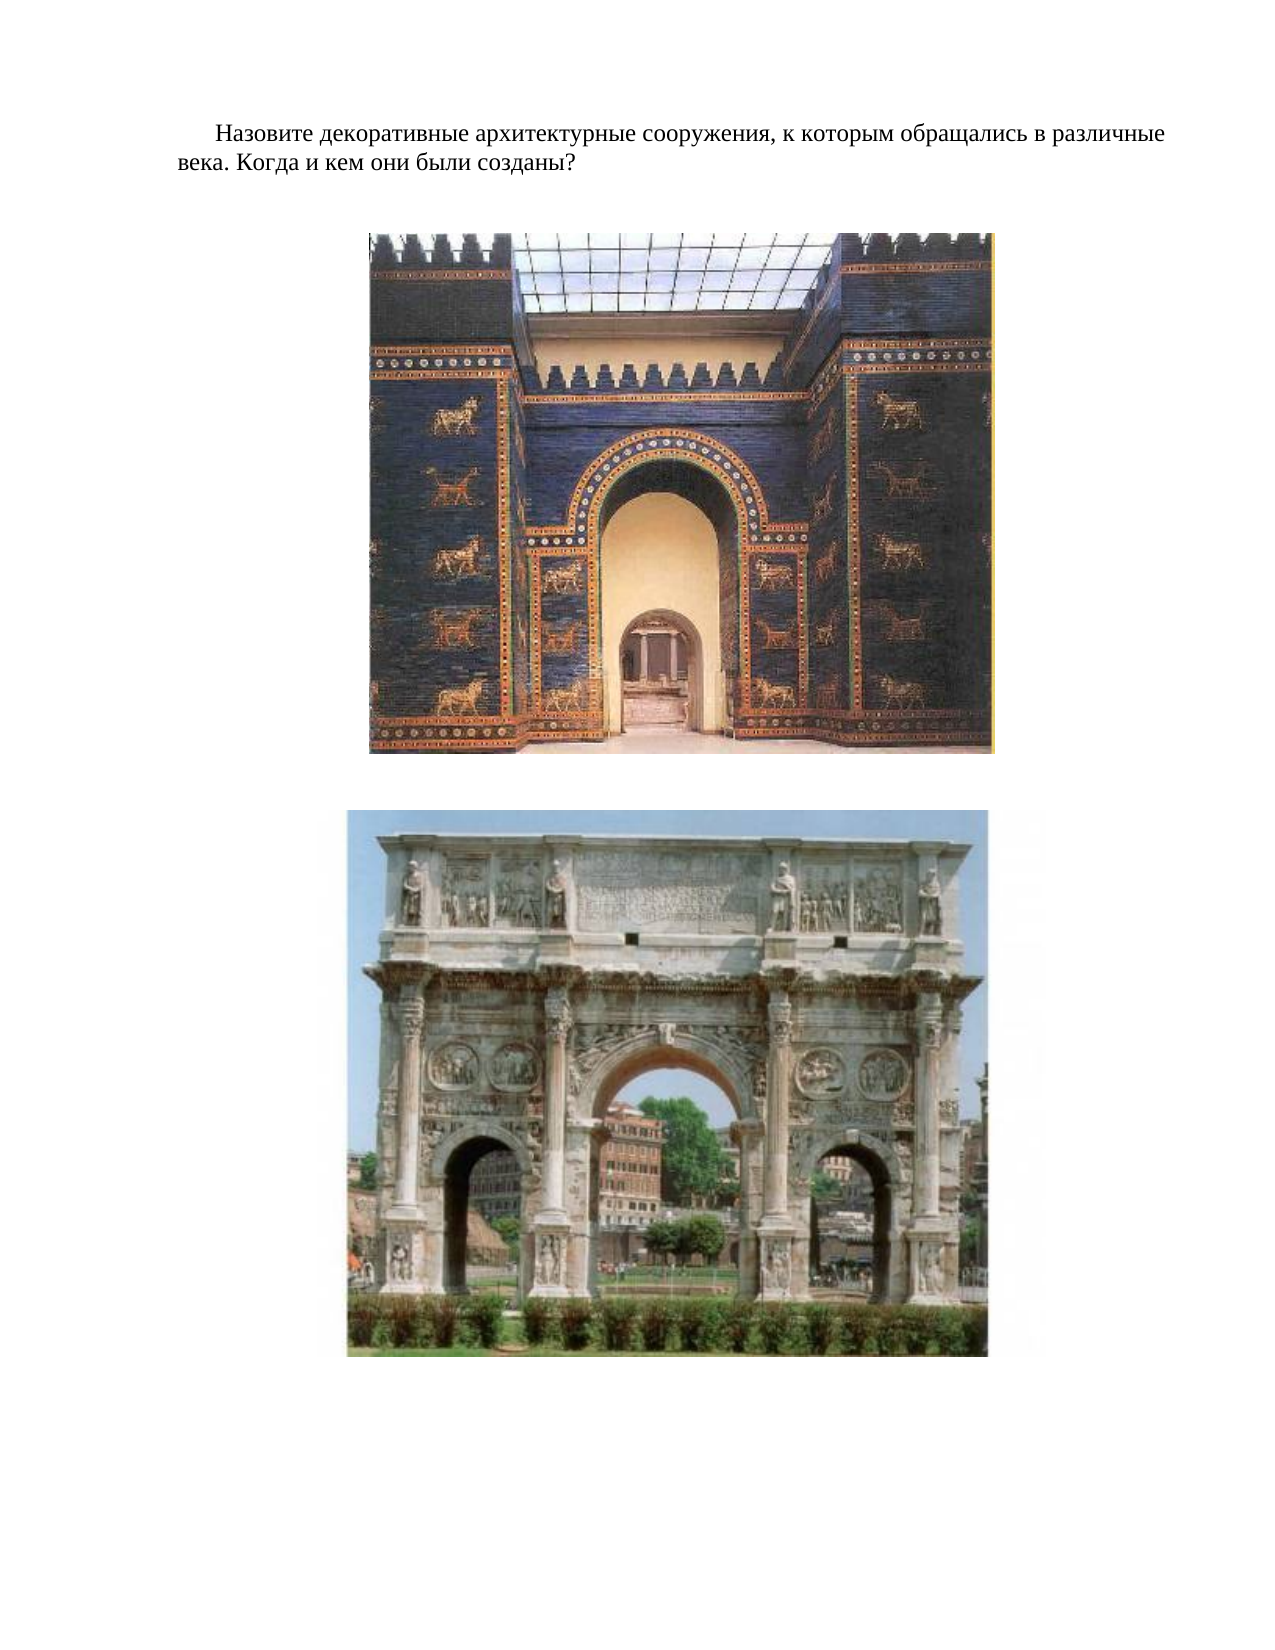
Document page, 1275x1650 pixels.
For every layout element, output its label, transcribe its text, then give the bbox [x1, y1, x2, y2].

text Назовите декоративные архитектурные сооружения, к которым обращались в различные века. Когда и кем они были созданы? [177, 118, 1186, 176]
picture [317, 810, 1046, 1357]
picture [369, 233, 995, 754]
